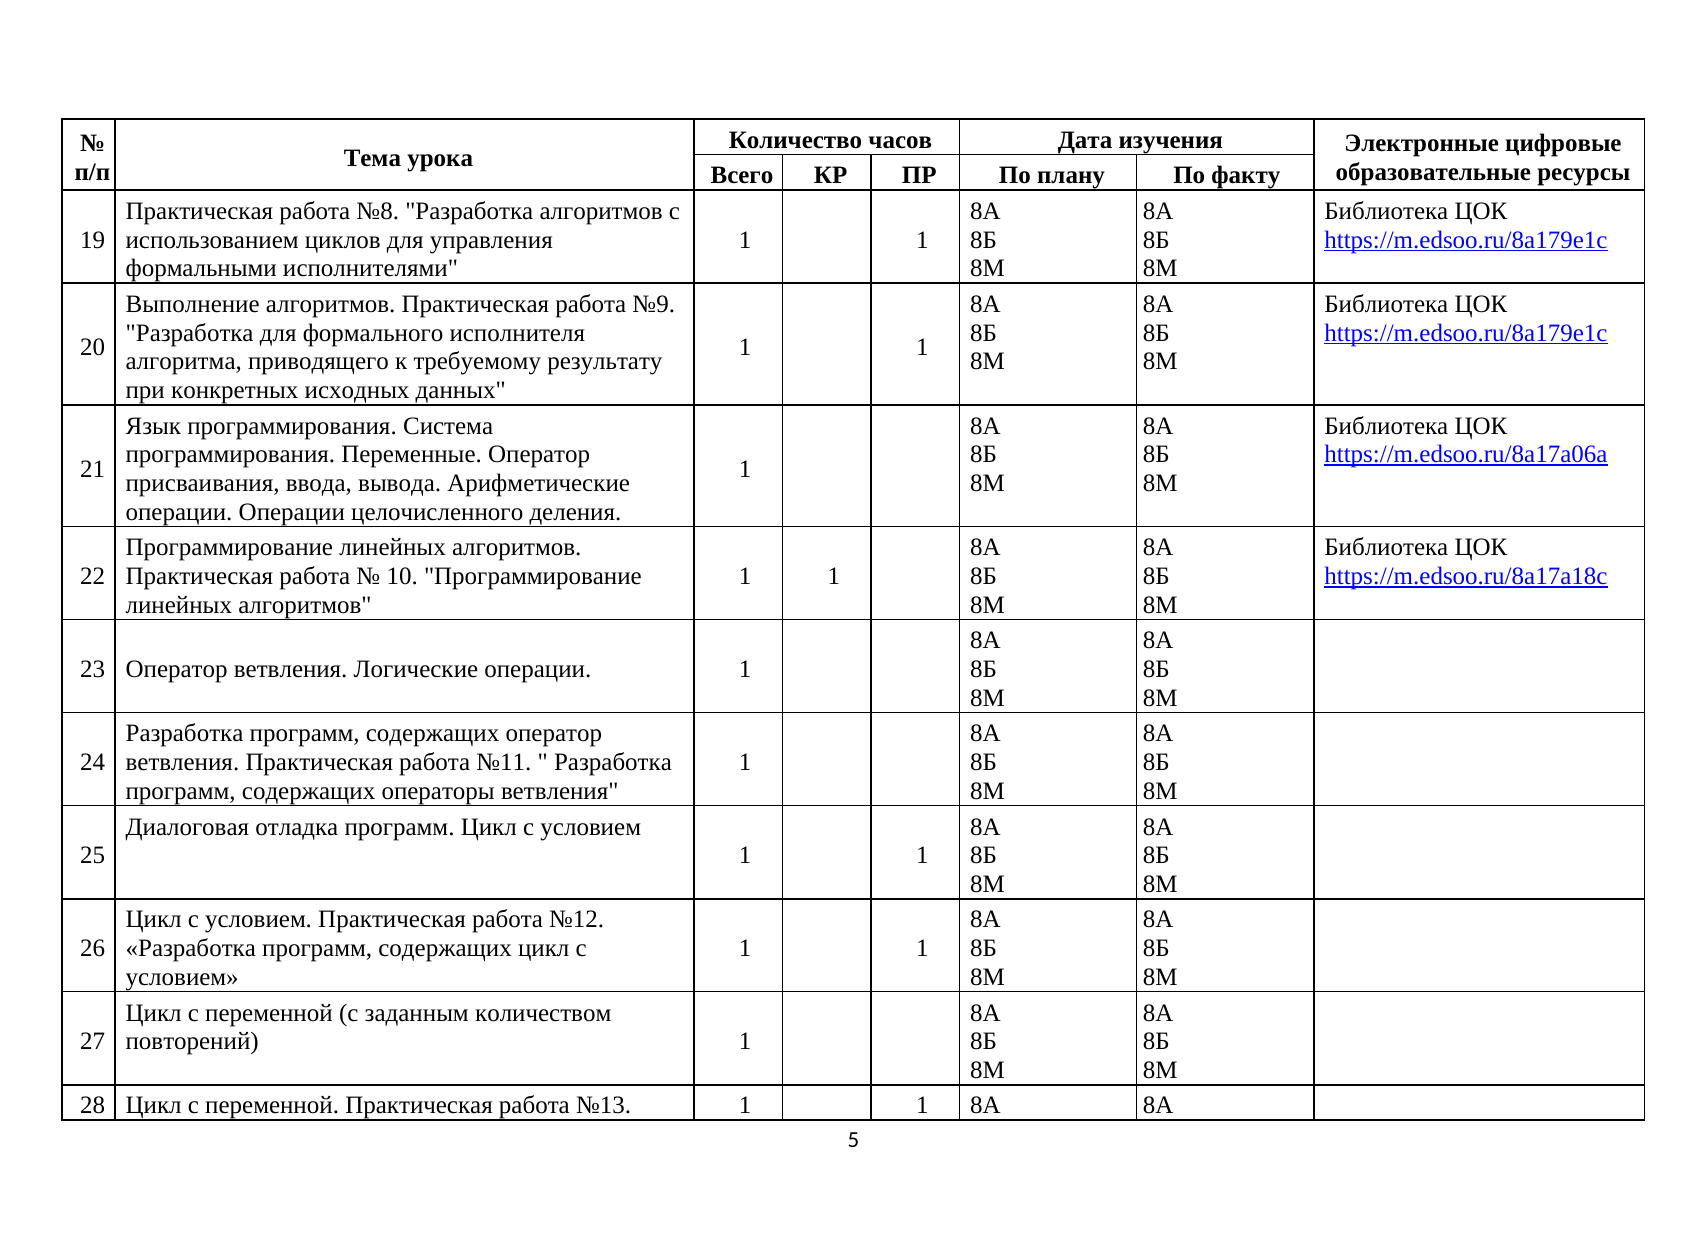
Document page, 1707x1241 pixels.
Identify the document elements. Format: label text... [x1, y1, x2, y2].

table_cell Библиотека ЦОК https://m.edsoo.ru/8a17a06a [1315, 406, 1644, 526]
table_cell 19 [63, 191, 114, 282]
table_cell 22 [63, 527, 114, 619]
table_cell [872, 527, 959, 619]
table_cell [783, 806, 870, 898]
table_cell 8А 8Б 8М [1137, 992, 1313, 1084]
table_cell Программирование линейных алгоритмов. Практическая работа № 10. "Программирование линейных алгоритмов" [116, 527, 693, 619]
table_cell 1 [695, 713, 782, 805]
table_cell 27 [63, 992, 114, 1084]
table_cell [783, 620, 870, 712]
table_cell 8А 8Б 8М [960, 713, 1136, 805]
table_cell Библиотека ЦОК https://m.edsoo.ru/8a17a18c [1315, 527, 1644, 619]
table_cell Язык программирования. Система программирования. Переменные. Оператор присваивания, ввода, вывода. Арифметические операции. Операции целочисленного деления. [116, 406, 693, 526]
table_cell 8А 8Б 8М [960, 284, 1136, 404]
table_cell 24 [63, 713, 114, 805]
table_cell [1315, 992, 1644, 1084]
table_cell 20 [63, 284, 114, 404]
table_cell 1 [695, 284, 782, 404]
table_cell Разработка программ, содержащих оператор ветвления. Практическая работа №11. " Разработка программ, содержащих операторы ветвления" [116, 713, 693, 805]
table_cell [1315, 900, 1644, 991]
table_cell [1315, 1086, 1644, 1119]
table_cell [783, 191, 870, 282]
table_cell 1 [872, 284, 959, 404]
table_cell ПР [872, 155, 959, 189]
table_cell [116, 1086, 693, 1119]
table_header Количество часов [695, 120, 959, 154]
table_cell [783, 900, 870, 991]
table_cell Библиотека ЦОК https://m.edsoo.ru/8a179e1c [1315, 284, 1644, 404]
table_cell 8А 8Б 8М [1137, 900, 1313, 991]
table_cell 8А 8Б 8М [1137, 191, 1313, 282]
table_cell Практическая работа №8. "Разработка алгоритмов с использованием циклов для управления формальными исполнителями" [116, 191, 693, 282]
table_cell 8А 8Б 8М [1137, 713, 1313, 805]
table_cell 8А 8Б 8М [960, 527, 1136, 619]
table_cell [1315, 713, 1644, 805]
table_cell [872, 992, 959, 1084]
table_header Тема урока [116, 120, 693, 189]
table_cell 8А 8Б 8М [1137, 284, 1313, 404]
table_cell 1 [872, 900, 959, 991]
table_cell 28 [63, 1086, 114, 1119]
table_cell 8А 8Б 8М [960, 992, 1136, 1084]
table_cell 1 [695, 900, 782, 991]
table_cell 8А 8Б 8М [1137, 527, 1313, 619]
table_cell [1315, 620, 1644, 712]
table_cell [872, 713, 959, 805]
table_header № п/п [63, 120, 114, 189]
table_cell Всего [695, 155, 782, 189]
table_header Дата изучения [960, 120, 1313, 154]
table_cell 8А 8Б 8М [960, 806, 1136, 898]
table_cell Цикл с условием. Практическая работа №12. «Разработка программ, содержащих цикл с условием» [116, 900, 693, 991]
table_cell 1 [872, 191, 959, 282]
table_cell 26 [63, 900, 114, 991]
table_cell 8А 8Б 8М [960, 406, 1136, 526]
table_cell 8А 8Б 8М [960, 1086, 1136, 1119]
table_cell 8А 8Б 8М [1137, 620, 1313, 712]
table_cell [1315, 806, 1644, 898]
table_cell 25 [63, 806, 114, 898]
table_cell 1 [695, 620, 782, 712]
table_cell 8А 8Б 8М [1137, 806, 1313, 898]
table_cell Цикл с переменной (с заданным количеством повторений) [116, 992, 693, 1084]
table_cell 1 [695, 1086, 782, 1119]
table_cell 1 [695, 806, 782, 898]
table_header Электронные цифровые образовательные ресурсы [1315, 120, 1644, 189]
table_cell 8А 8Б 8М [960, 900, 1136, 991]
table_cell 1 [872, 1086, 959, 1119]
table_cell 23 [63, 620, 114, 712]
table_cell [783, 1086, 870, 1119]
table_cell [872, 620, 959, 712]
table_cell [783, 284, 870, 404]
table_cell 1 [783, 527, 870, 619]
table_cell 1 [695, 992, 782, 1084]
table_cell КР [783, 155, 870, 189]
table_cell [783, 992, 870, 1084]
table_cell 8А 8Б 8М [960, 191, 1136, 282]
table_cell По факту [1137, 155, 1313, 189]
table_cell Выполнение алгоритмов. Практическая работа №9. "Разработка для формального исполнителя алгоритма, приводящего к требуемому результату при конкретных исходных данных" [116, 284, 693, 404]
table_cell [783, 406, 870, 526]
table_cell 8А 8Б 8М [1137, 406, 1313, 526]
table_cell 1 [872, 806, 959, 898]
table_cell [872, 406, 959, 526]
table_cell Диалоговая отладка программ. Цикл с условием [116, 806, 693, 898]
table_cell 1 [695, 191, 782, 282]
table_cell По плану [960, 155, 1136, 189]
table_cell 21 [63, 406, 114, 526]
table_cell 8А 8Б 8М [960, 620, 1136, 712]
table_cell Библиотека ЦОК https://m.edsoo.ru/8a179e1c [1315, 191, 1644, 282]
table_cell 1 [695, 406, 782, 526]
table_cell 1 [695, 527, 782, 619]
table_cell 8А 8Б 8М [1137, 1086, 1313, 1119]
table_cell Оператор ветвления. Логические операции. [116, 620, 693, 712]
table_cell [783, 713, 870, 805]
